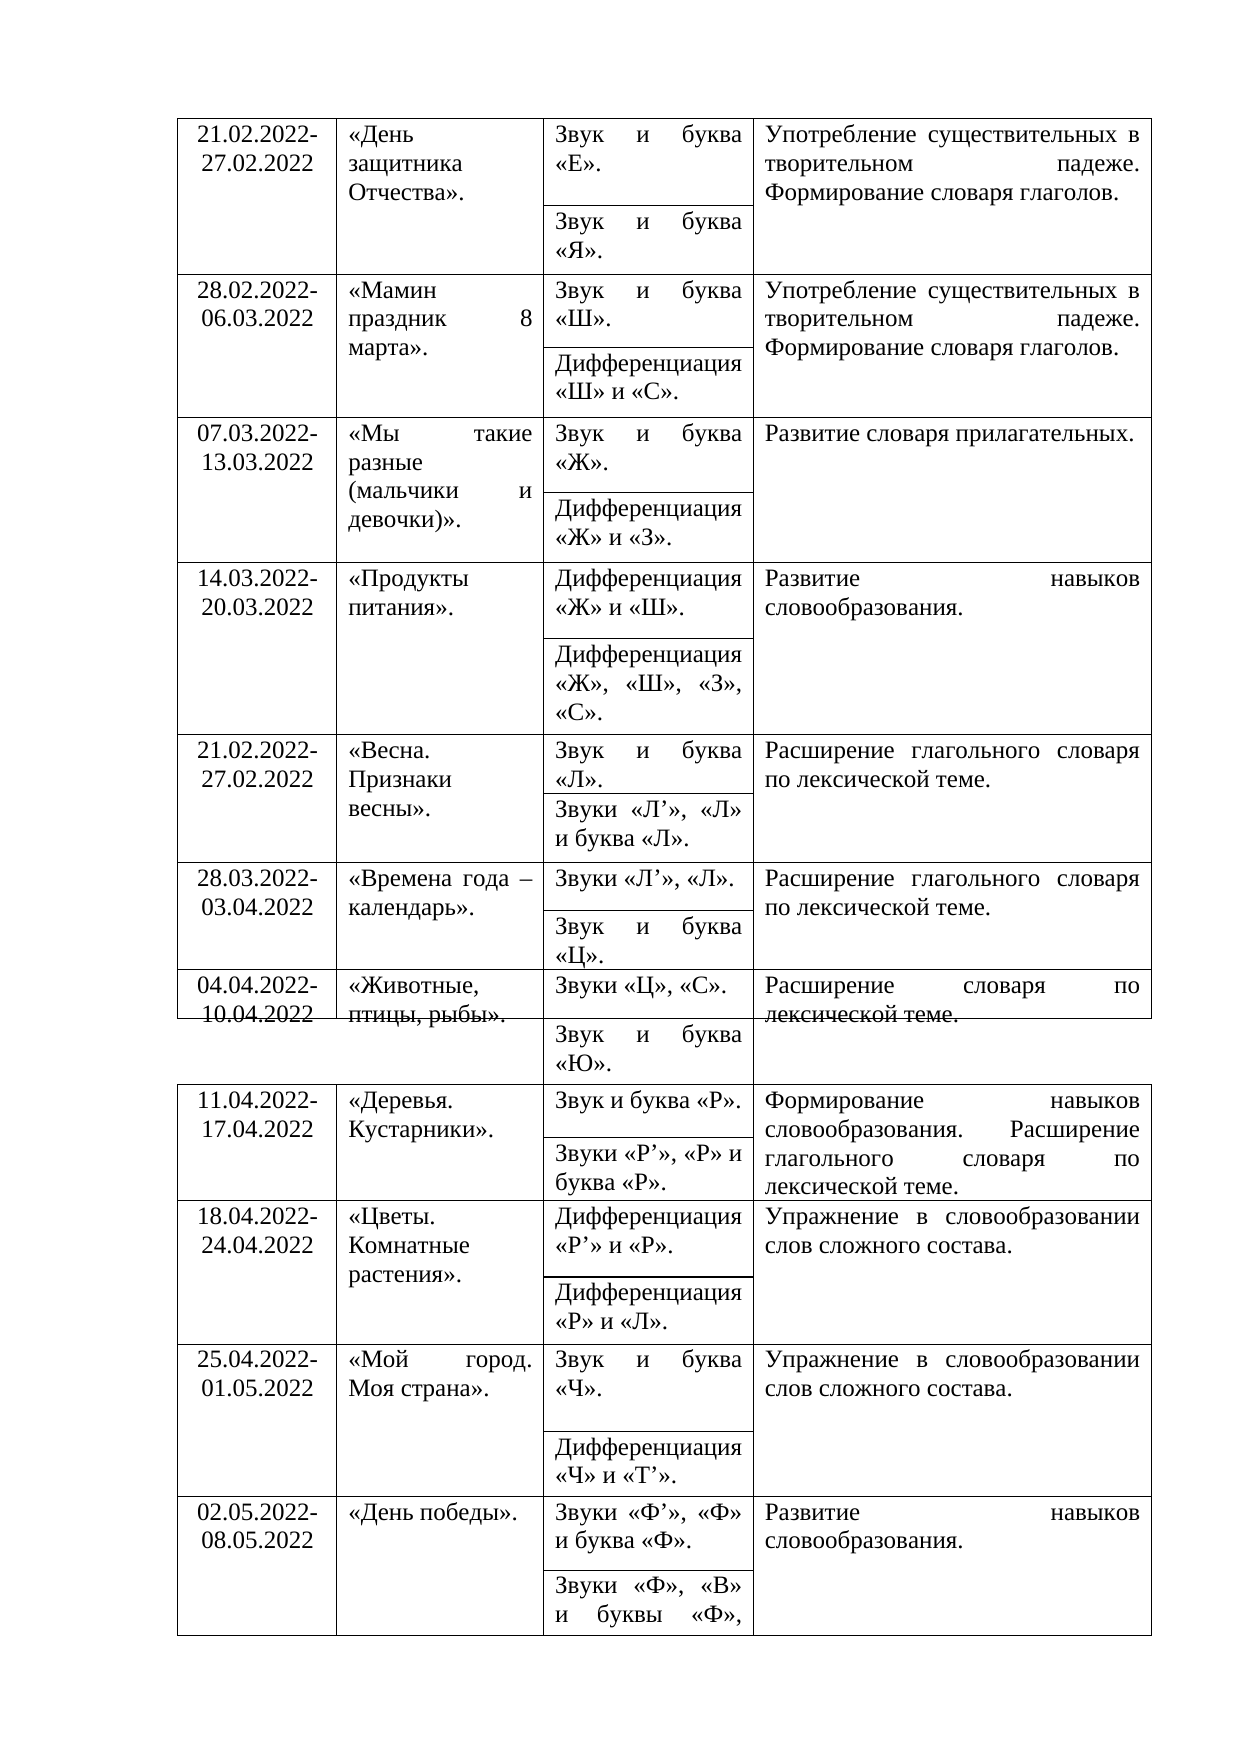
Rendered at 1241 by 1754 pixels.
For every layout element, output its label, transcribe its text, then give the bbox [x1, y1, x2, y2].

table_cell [544, 1571, 753, 1635]
table_cell Звук и буква «Ц». [544, 911, 753, 969]
table_cell 28.02.2022-06.03.2022 [178, 275, 336, 417]
table_cell Звук и буква «Л». [544, 735, 753, 793]
table_cell Развитие навыков словообразования. [754, 563, 1151, 734]
table_cell Употребление существительных в творительном падеже. Формирование словаря глаголов. [754, 275, 1151, 417]
table_cell «День защитника Отчества». [337, 119, 543, 274]
table_cell «Мамин праздник 8 марта». [337, 275, 543, 417]
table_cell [754, 119, 1151, 274]
table_cell 07.03.2022- 13.03.2022 [178, 418, 336, 562]
table_cell Дифференциация «Р’» и «Р». [544, 1201, 753, 1276]
table_cell «Мой город. Моя страна». [337, 1345, 543, 1496]
table_cell «Животные, птицы, рыбы». [337, 970, 543, 1018]
table_cell Дифференциация «Ч» и «Т’». [544, 1432, 753, 1496]
table_cell «День победы». [337, 1497, 543, 1635]
table_cell Звук и буква «Ю». [544, 1019, 753, 1084]
table_cell 11.04.2022- 17.04.2022 [178, 1085, 336, 1200]
table_cell 02.05.2022- 08.05.2022 [178, 1497, 336, 1635]
table_cell «Времена года – календарь». [337, 863, 543, 969]
table_cell Дифференциация «Ш» и «С». [544, 348, 753, 417]
table_cell Звук и буква «Я». [544, 206, 753, 274]
table_cell Звук и буква «Ш». [544, 275, 753, 347]
table_cell «Весна. Признаки весны». [337, 735, 543, 862]
table_cell Звуки «Ц», «С». [544, 970, 753, 1018]
table_cell Дифференциация «Ж» и «Ш». [544, 563, 753, 638]
table_cell Расширение словаря по лексической теме. [754, 970, 1151, 1018]
table_cell Развитие навыков словообразования. [754, 1497, 1151, 1635]
table_cell Формирование навыков словообразования. Расширение глагольного словаря по лексической теме. [754, 1085, 1151, 1200]
table_cell 28.03.2022- 03.04.2022 [178, 863, 336, 969]
table_cell 04.04.2022- 10.04.2022 [178, 970, 336, 1018]
table_cell Звук и буква «Ж». [544, 418, 753, 492]
table_cell «Продукты питания». [337, 563, 543, 734]
table_cell Расширение глагольного словаря по лексической теме. [754, 735, 1151, 862]
table_cell «Цветы. Комнатные растения». [337, 1201, 543, 1343]
table_cell 21.02.2022- 27.02.2022 [178, 119, 336, 274]
table_cell Дифференциация «Р» и «Л». [544, 1278, 753, 1343]
table_cell «Мы такие разные (мальчики и девочки)». [337, 418, 543, 562]
table_cell Звуки «Р’», «Р» и буква «Р». [544, 1138, 753, 1200]
table_cell Расширение глагольного словаря по лексической теме. [754, 863, 1151, 969]
table_cell Звуки «Л’», «Л». [544, 863, 753, 910]
table_cell 14.03.2022- 20.03.2022 [178, 563, 336, 734]
table_cell 25.04.2022- 01.05.2022 [178, 1345, 336, 1496]
table_cell Звуки «Л’», «Л» и буква «Л». [544, 794, 753, 862]
table_cell Звук и буква «Е». [544, 119, 753, 205]
table_cell Дифференциация «Ж», «Ш», «З», «С». [544, 639, 753, 734]
table_cell Развитие словаря прилагательных. [754, 418, 1151, 562]
table_cell 18.04.2022- 24.04.2022 [178, 1201, 336, 1343]
table_cell Звуки «Ф’», «Ф» и буква «Ф». [544, 1497, 753, 1569]
table_cell Упражнение в словообразовании слов сложного состава. [754, 1345, 1151, 1496]
table_cell Упражнение в словообразовании слов сложного состава. [754, 1201, 1151, 1343]
table_cell 21.02.2022-27.02.2022 [178, 735, 336, 862]
table_cell Звук и буква «Р». [544, 1085, 753, 1137]
table_cell «Деревья. Кустарники». [337, 1085, 543, 1200]
table_cell Звук и буква «Ч». [544, 1345, 753, 1431]
table_cell Дифференциация «Ж» и «З». [544, 493, 753, 562]
